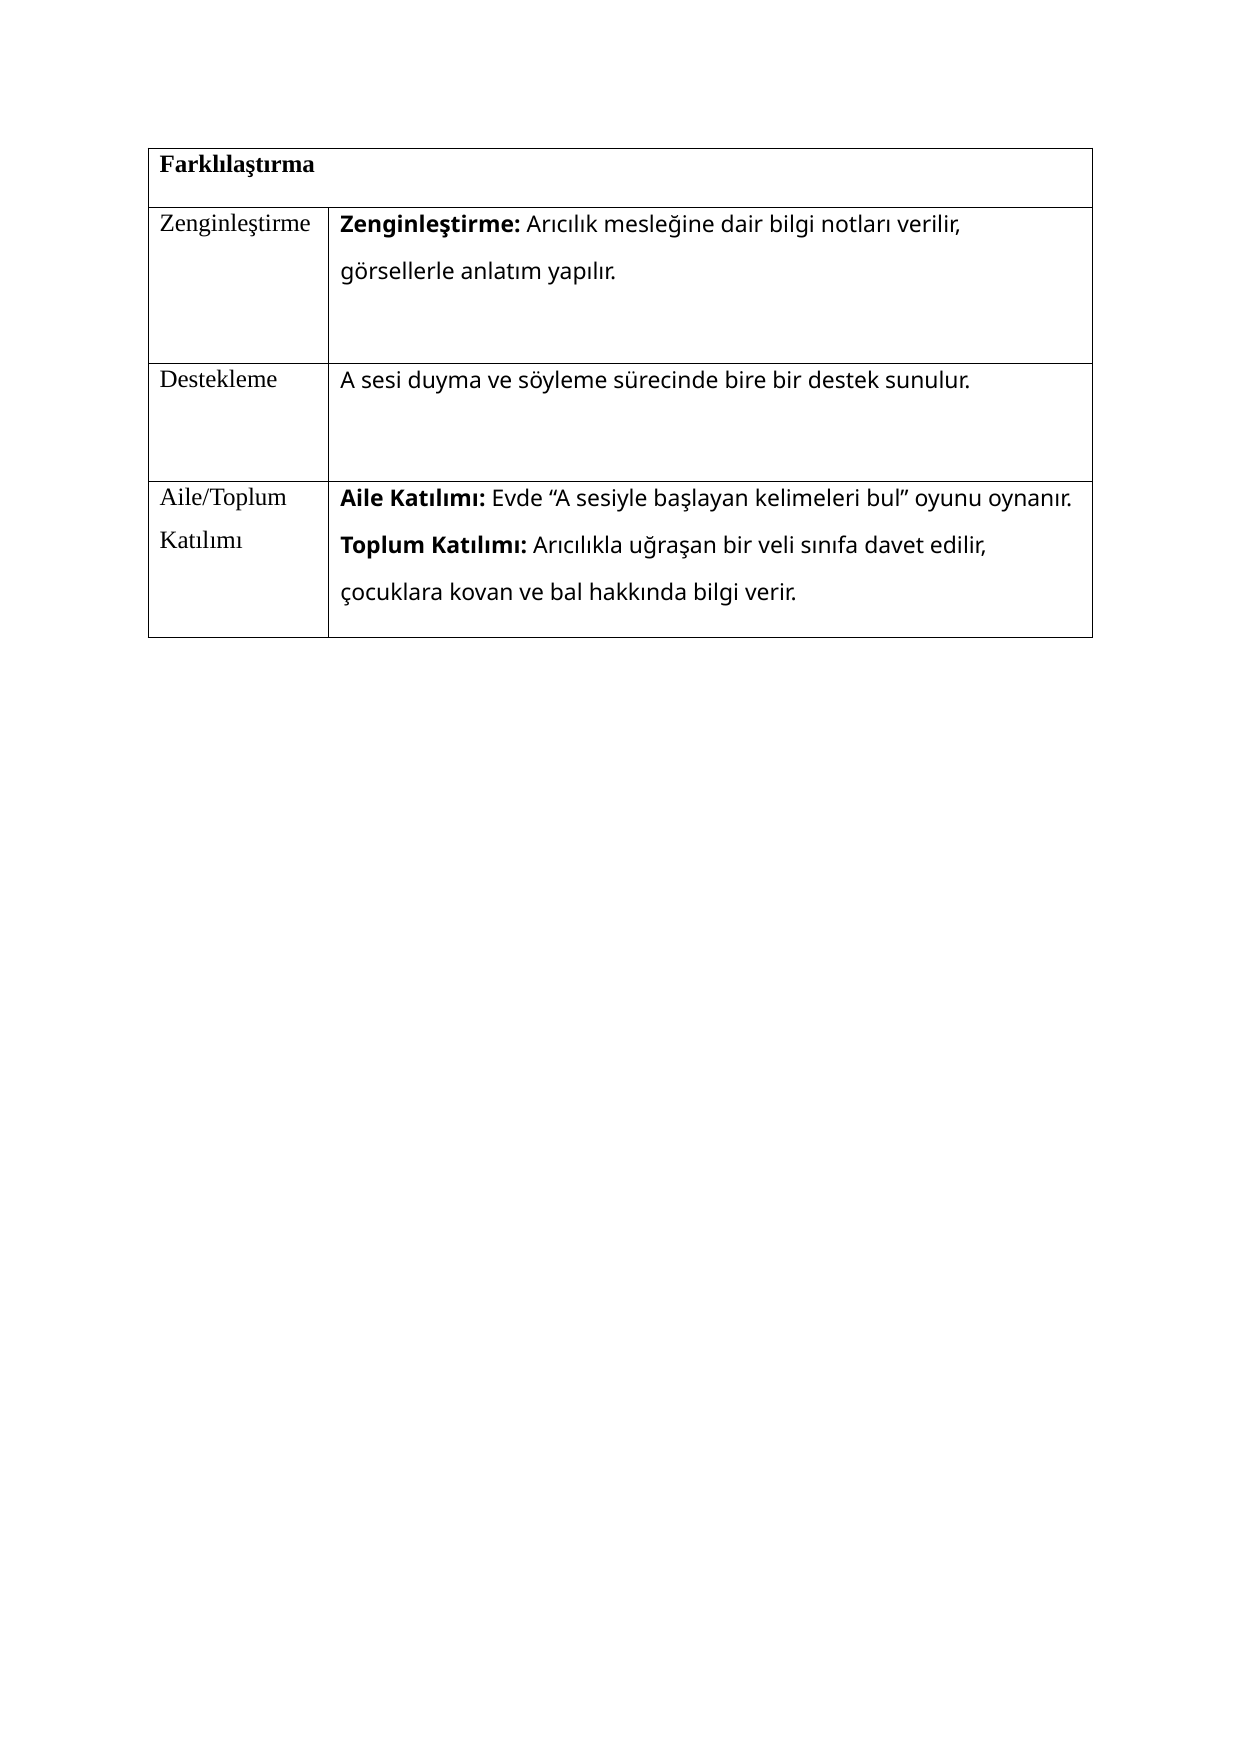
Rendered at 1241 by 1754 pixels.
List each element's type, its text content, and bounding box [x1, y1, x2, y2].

table_cell Aile Katılımı: Evde “A sesiyle başlayan kelimeleri bul” oyunu oynanır. Toplum Katılımı: Arıcılıkla uğraşan bir veli sınıfa davet edilir, çocuklara kovan ve bal hakkında bilgi verir. [329, 482, 1092, 637]
table_cell Farklılaştırma [149, 149, 1092, 207]
table_cell Zenginleştirme: Arıcılık mesleğine dair bilgi notları verilir, görsellerle anlatım yapılır. [329, 208, 1092, 363]
table_cell Aile/Toplum Katılımı [149, 482, 328, 637]
table_cell Zenginleştirme [149, 208, 328, 363]
table_cell Destekleme [149, 364, 328, 481]
table_cell A sesi duyma ve söyleme sürecinde bire bir destek sunulur. [329, 364, 1092, 481]
